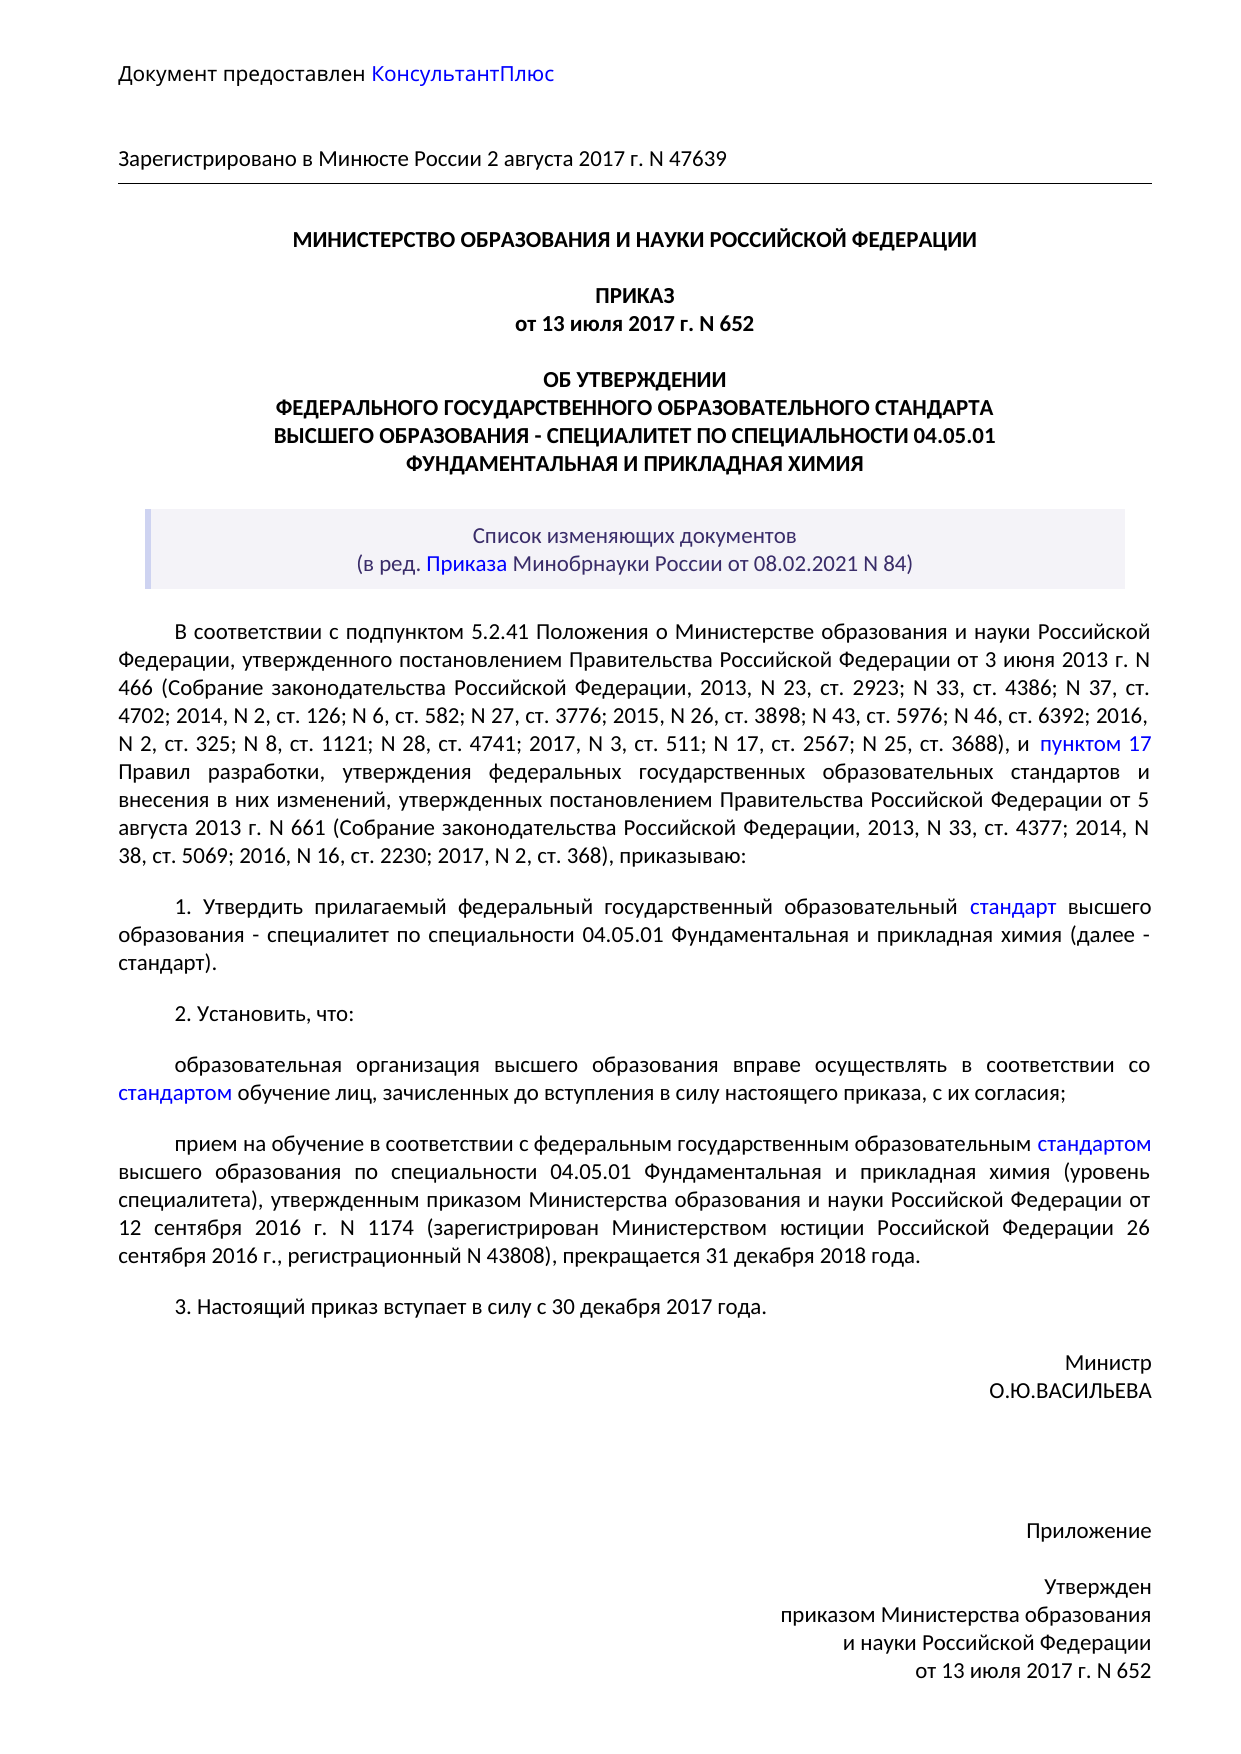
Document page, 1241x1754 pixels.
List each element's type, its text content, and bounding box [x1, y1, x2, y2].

title ВЫСШЕГО ОБРАЗОВАНИЯ - СПЕЦИАЛИТЕТ ПО СПЕЦИАЛЬНОСТИ 04.05.01 [118, 421, 1152, 449]
text приказом Министерства образования [118, 1600, 1152, 1628]
text В соответствии с подпунктом 5.2.41 Положения о Министерстве образования и науки Российской Федерации, утвержденного постановлением Правительства Российской Федерации от 3 июня 2013 г. N 466 (Собрание законодательства Российской Федерации, 2013, N 23, ст. 2923; N 33, ст. 4386; N 37, ст. 4702; 2014, N 2, ст. 126; N 6, ст. 582; N 27, ст. 3776; 2015, N 26, ст. 3898; N 43, ст. 5976; N 46, ст. 6392; 2016, N 2, ст. 325; N 8, ст. 1121; N 28, ст. 4741; 2017, N 3, ст. 511; N 17, ст. 2567; N 25, ст. 3688), и пунктом 17 Правил разработки, утверждения федеральных государственных образовательных стандартов и внесения в них изменений, утвержденных постановлением Правительства Российской Федерации от 5 августа 2013 г. N 661 (Собрание законодательства Российской Федерации, 2013, N 33, ст. 4377; 2014, N 38, ст. 5069; 2016, N 16, ст. 2230; 2017, N 2, ст. 368), приказываю: [118, 617, 1152, 869]
text и науки Российской Федерации [118, 1628, 1152, 1656]
text Зарегистрировано в Минюсте России 2 августа 2017 г. N 47639 [118, 144, 1152, 172]
text Министр [118, 1348, 1152, 1376]
text О.Ю.ВАСИЛЬЕВА [118, 1376, 1152, 1404]
table_header Список изменяющих документов (в ред. Приказа Минобрнауки России от 08.02.2021 N 84) [151, 509, 1119, 589]
text от 13 июля 2017 г. N 652 [118, 1656, 1152, 1684]
text Утвержден [118, 1572, 1152, 1600]
title ФУНДАМЕНТАЛЬНАЯ И ПРИКЛАДНАЯ ХИМИЯ [118, 449, 1152, 477]
text 2. Установить, что: [118, 999, 1152, 1027]
title от 13 июля 2017 г. N 652 [118, 309, 1152, 337]
title МИНИСТЕРСТВО ОБРАЗОВАНИЯ И НАУКИ РОССИЙСКОЙ ФЕДЕРАЦИИ [118, 225, 1152, 253]
text 3. Настоящий приказ вступает в силу с 30 декабря 2017 года. [118, 1292, 1152, 1320]
title Документ предоставлен КонсультантПлюс [118, 59, 1152, 116]
text образовательная организация высшего образования вправе осуществлять в соответствии со стандартом обучение лиц, зачисленных до вступления в силу настоящего приказа, с их согласия; [118, 1050, 1152, 1106]
title ФЕДЕРАЛЬНОГО ГОСУДАРСТВЕННОГО ОБРАЗОВАТЕЛЬНОГО СТАНДАРТА [118, 393, 1152, 421]
title ПРИКАЗ [118, 281, 1152, 309]
text прием на обучение в соответствии с федеральным государственным образовательным стандартом высшего образования по специальности 04.05.01 Фундаментальная и прикладная химия (уровень специалитета), утвержденным приказом Министерства образования и науки Российской Федерации от 12 сентября 2016 г. N 1174 (зарегистрирован Министерством юстиции Российской Федерации 26 сентября 2016 г., регистрационный N 43808), прекращается 31 декабря 2018 года. [118, 1129, 1152, 1269]
text Приложение [118, 1516, 1152, 1544]
text 1. Утвердить прилагаемый федеральный государственный образовательный стандарт высшего образования - специалитет по специальности 04.05.01 Фундаментальная и прикладная химия (далее - стандарт). [118, 892, 1152, 976]
title ОБ УТВЕРЖДЕНИИ [118, 365, 1152, 393]
